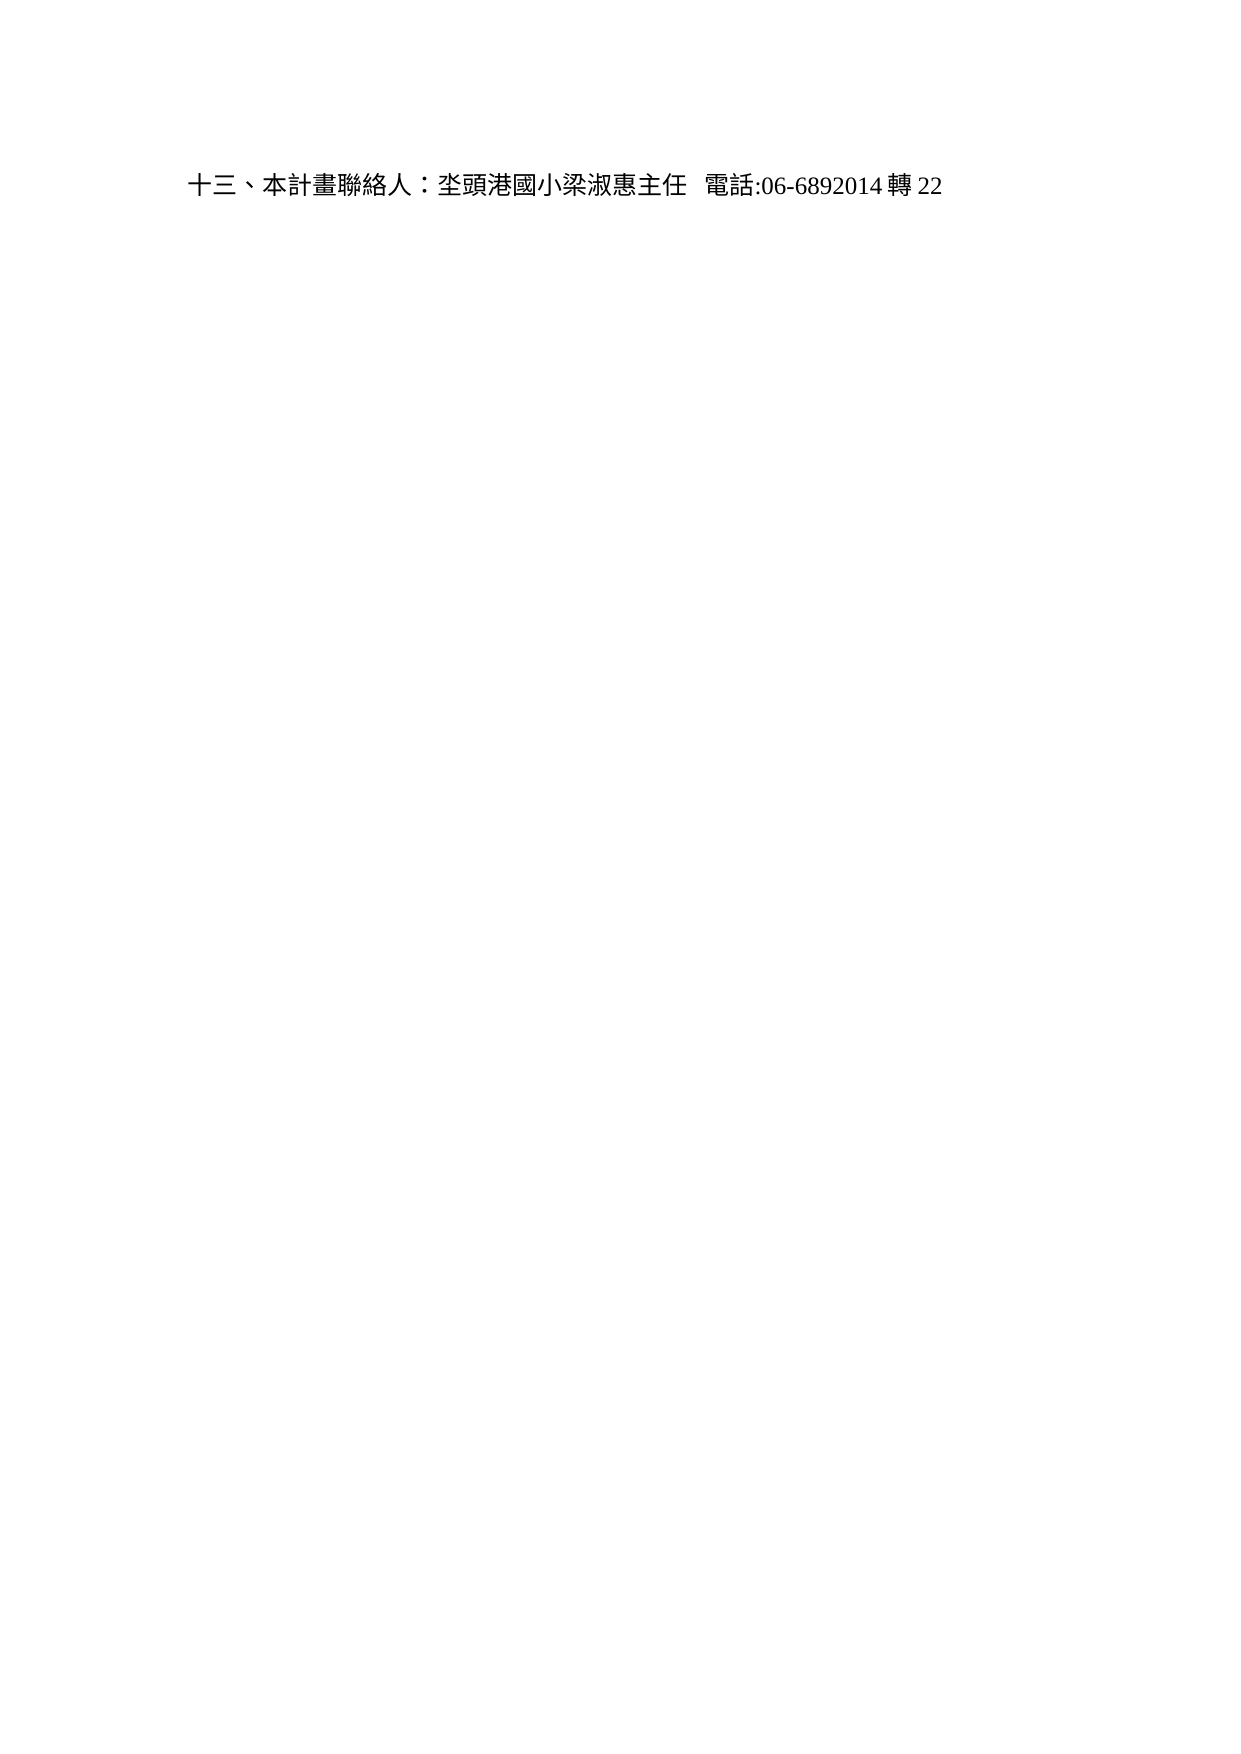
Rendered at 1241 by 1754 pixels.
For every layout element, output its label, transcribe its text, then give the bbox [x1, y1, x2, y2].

text 十三、本計畫聯絡人：坔頭港國小梁淑惠主任 電話:06-6892014轉22 [187, 164, 1053, 202]
